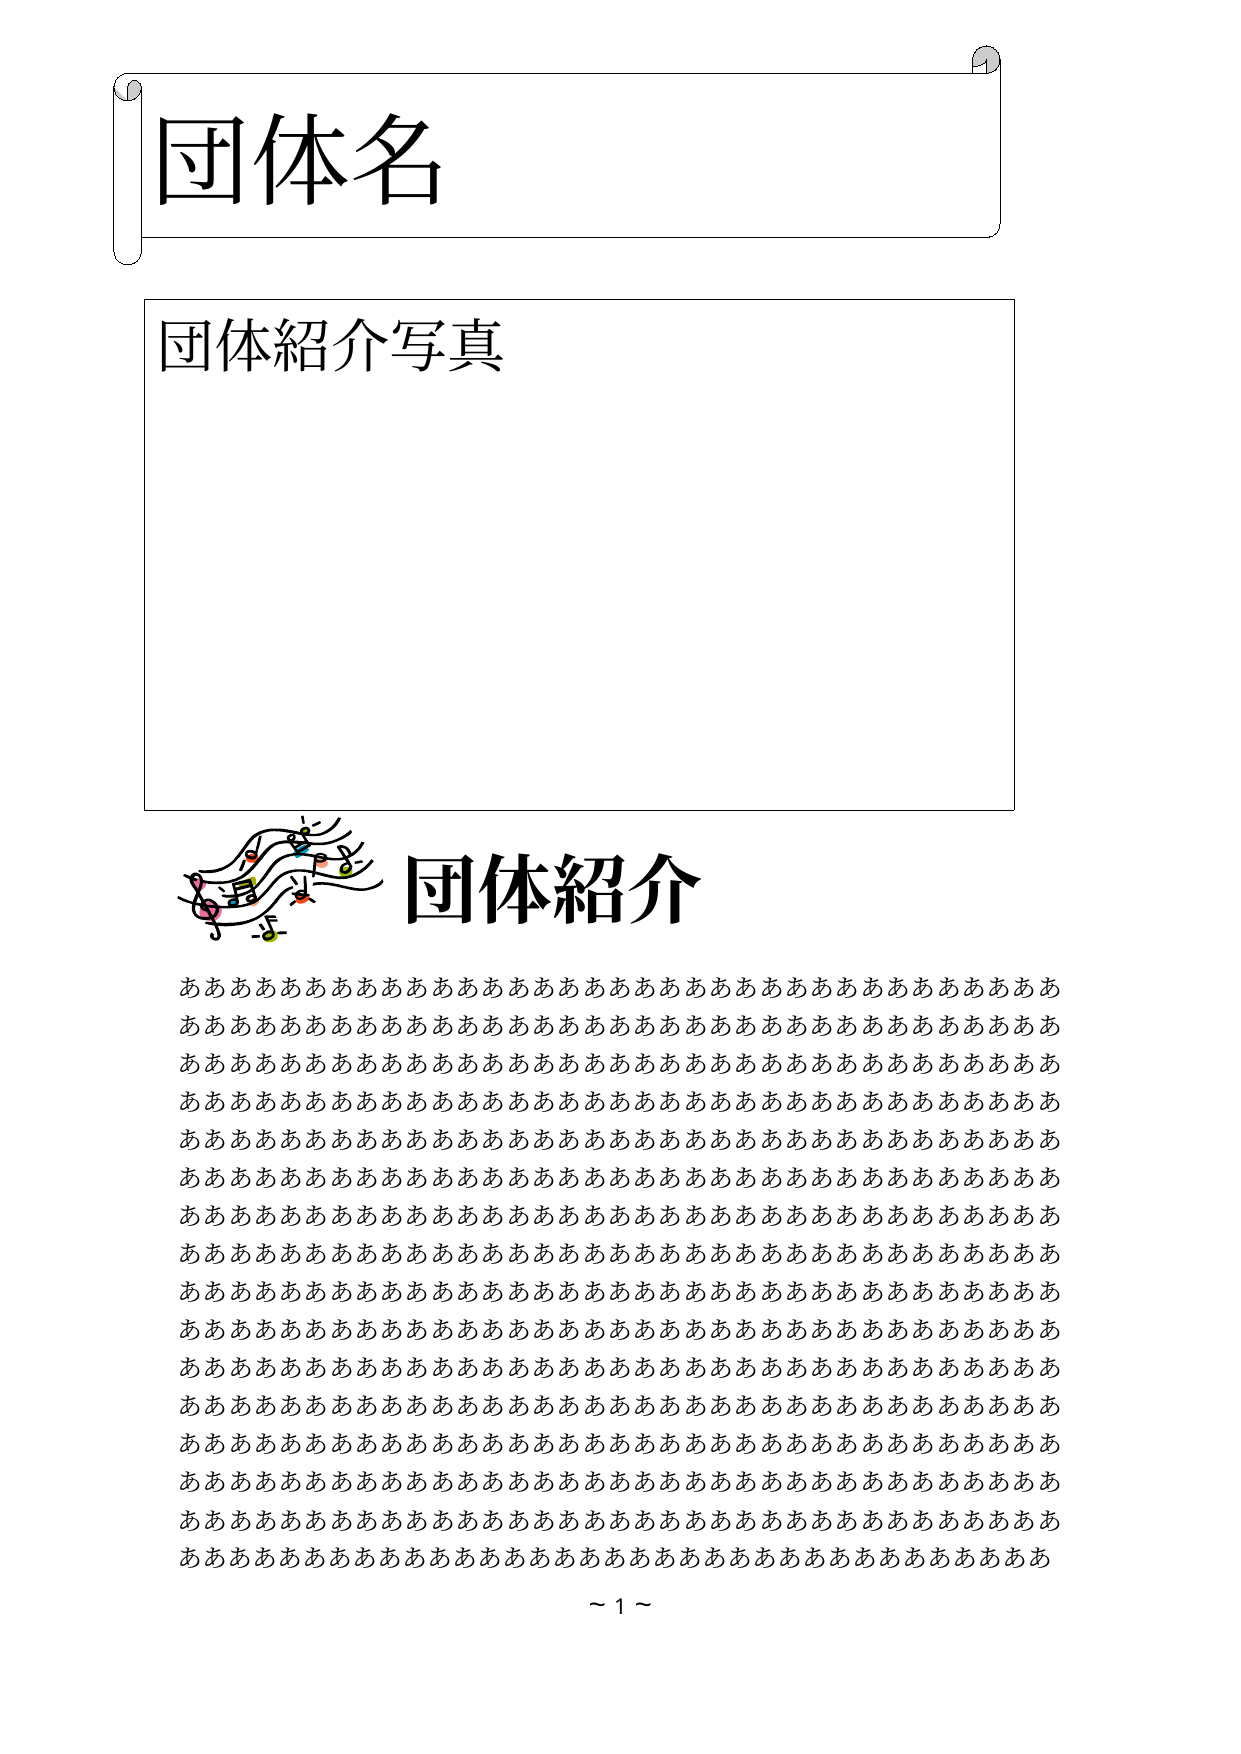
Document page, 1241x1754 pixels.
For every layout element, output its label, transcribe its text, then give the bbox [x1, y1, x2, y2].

text 団体紹介 ああああああああああああああああああああああああああああああああああああああああああああああああああああああああああああああああああああああああああああああああああああああああああああああああああああああああああああああああああああああああああああああああああああああああああああああああああああああああああああああああああああああああああああああああああああああああああああああああああああああああああああああああああああああああああああああああああああああああああああああああああああああああああああああああああああああああああああああああああああああああああああああああああああああああああああああああああああああああああああああああああああああああああああああああああああああああああああああああああああああああああああああああああああああああああああああああああああああああああああああああああああああああああああああああああああああああああああああああああああああああああああああああああああああああああああああああああああああああああああああああああああああああああああああああああああああああああああああああああああああああああああああああああああああああああああああああああああああああああああああああ [177, 816, 1063, 1576]
